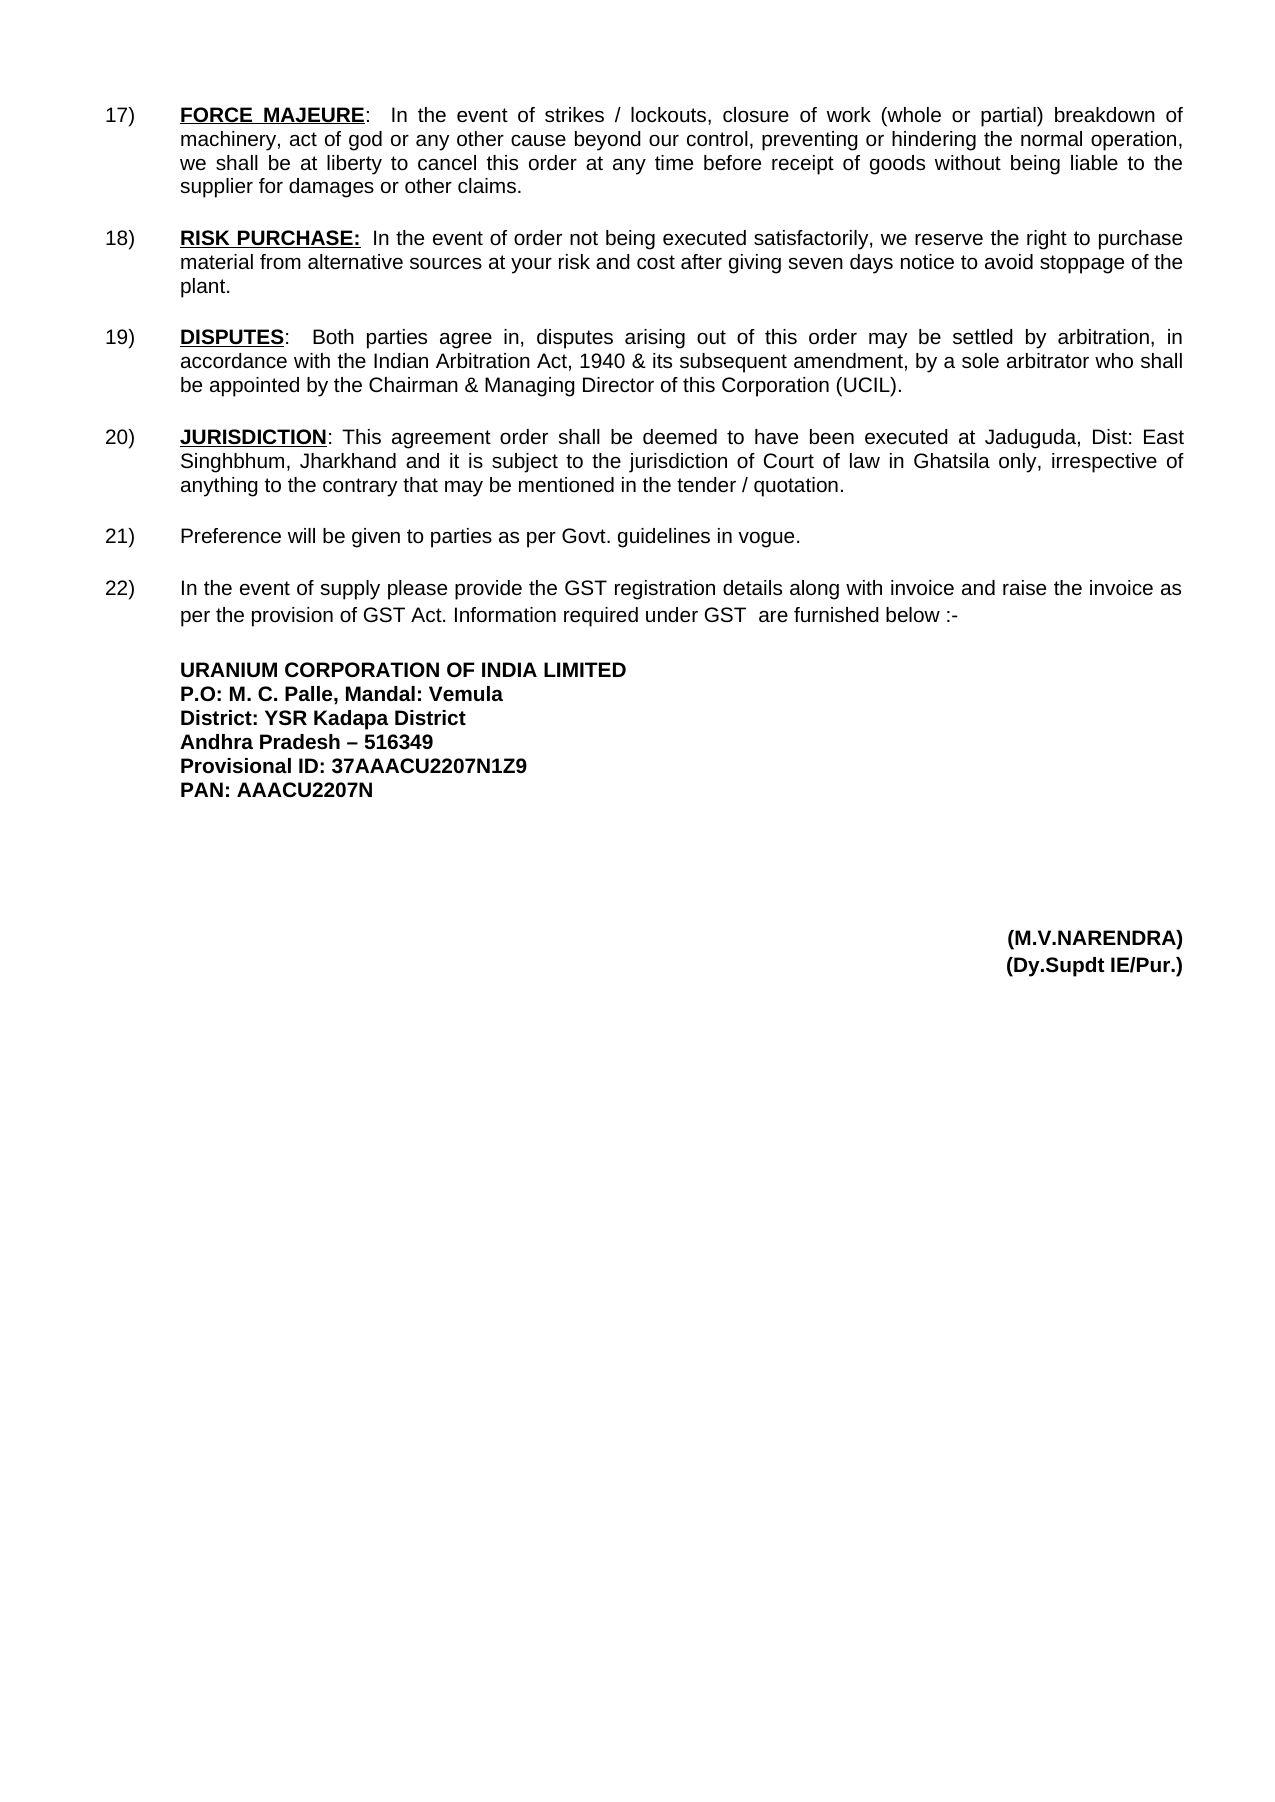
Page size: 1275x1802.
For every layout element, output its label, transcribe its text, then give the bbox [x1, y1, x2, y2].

list RISK PURCHASE: In the event of order not being executed satisfactorily, we reserve the right to purchase material from alternative sources at your risk and cost after giving seven days notice to avoid stoppage of the plant. [105, 226, 1185, 298]
list URANIUM CORPORATION OF INDIA LIMITED [180, 658, 1185, 682]
text (Dy.Supdt IE/Pur.) [105, 953, 1185, 977]
list Provisional ID: 37AAACU2207N1Z9 [180, 754, 1185, 778]
list District: YSR Kadapa District [180, 706, 1185, 730]
list DISPUTES: Both parties agree in, disputes arising out of this order may be settled by arbitration, in accordance with the Indian Arbitration Act, 1940 & its subsequent amendment, by a sole arbitrator who shall be appointed by the Chairman & Managing Director of this Corporation (UCIL). [105, 325, 1185, 397]
list In the event of supply please provide the GST registration details along with invoice and raise the invoice as per the provision of GST Act. Information required under GST are furnished below :- [105, 575, 1185, 627]
list P.O: M. C. Palle, Mandal: Vemula [180, 682, 1185, 706]
list FORCE MAJEURE: In the event of strikes / lockouts, closure of work (whole or partial) breakdown of machinery, act of god or any other cause beyond our control, preventing or hindering the normal operation, we shall be at liberty to cancel this order at any time before receipt of goods without being liable to the supplier for damages or other claims. [105, 102, 1185, 198]
list PAN: AAACU2207N [180, 778, 1185, 802]
list Preference will be given to parties as per Govt. guidelines in vogue. [105, 524, 1185, 548]
list JURISDICTION: This agreement order shall be deemed to have been executed at Jaduguda, Dist: East Singhbhum, Jharkhand and it is subject to the jurisdiction of Court of law in Ghatsila only, irrespective of anything to the contrary that may be mentioned in the tender / quotation. [105, 424, 1185, 496]
text (M.V.NARENDRA) [105, 926, 1185, 949]
list Andhra Pradesh – 516349 [180, 730, 1185, 754]
